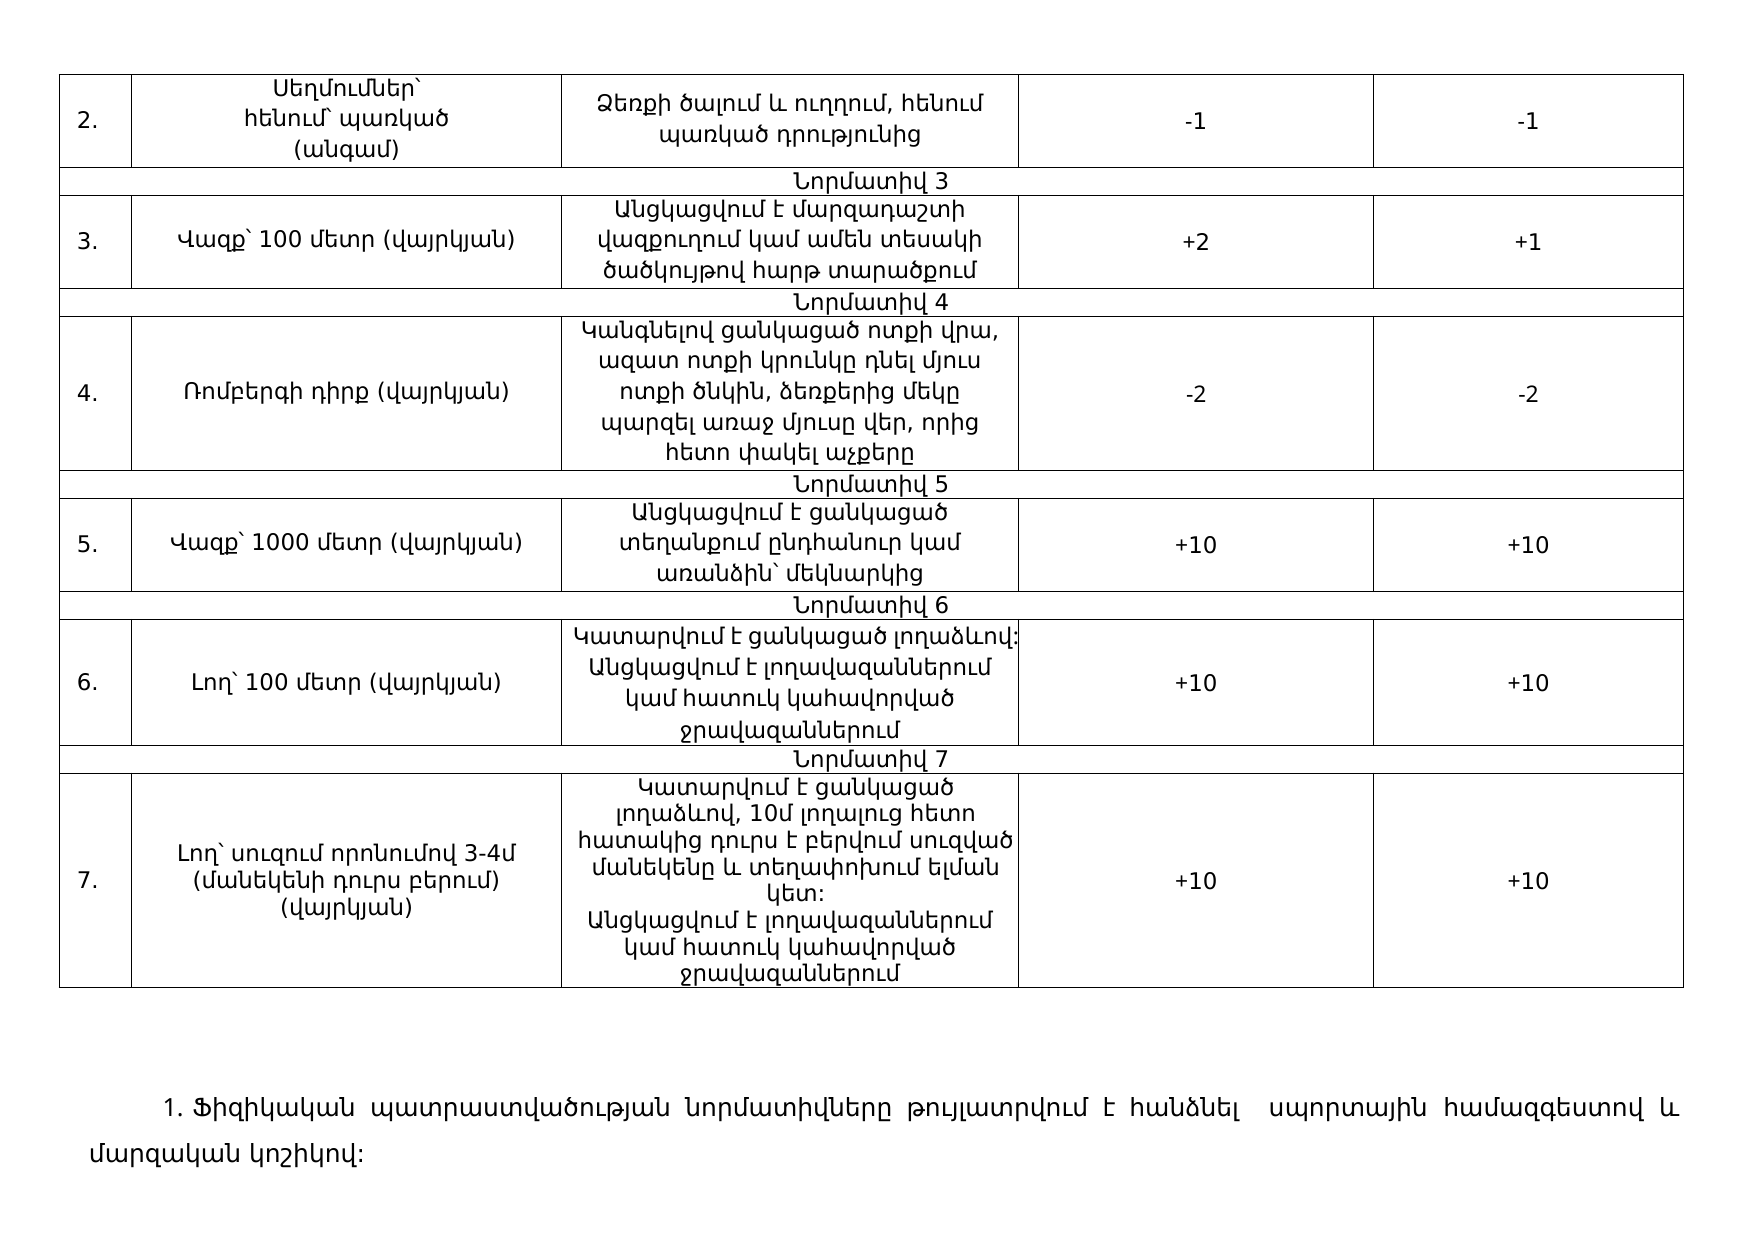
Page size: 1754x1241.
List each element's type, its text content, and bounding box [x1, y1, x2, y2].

table_cell Սեղմումներ՝ հենում՝ պառկած (անգամ) [132, 75, 561, 167]
table_cell -2 [1374, 317, 1683, 470]
table_cell -1 [1019, 75, 1373, 167]
table_cell [60, 196, 131, 288]
list Ֆիզիկական պատրաստվածության նորմատիվները թույլատրվում է հանձնել սպորտային համազգեստով և մարզական կոշիկով: [89, 1090, 1680, 1168]
table_cell Կատարվում է ցանկացած լողաձևով, 10մ լողալուց հետո հատակից դուրս է բերվում սուզված մանեկենը և տեղափոխում ելման կետ: Անցկացվում է լողավազաններում կամ հատուկ կահավորված ջրավազաններում [562, 774, 1018, 987]
table_cell Լող՝ 100 մետր (վայրկյան) [132, 620, 561, 745]
table_cell [60, 499, 131, 591]
table_cell Նորմատիվ 5 [60, 471, 1683, 498]
table_cell Ձեռքի ծալում և ուղղում, հենում պառկած դրությունից [562, 75, 1018, 167]
table_cell Լող՝ սուզում որոնումով 3-4մ (մանեկենի դուրս բերում) (վայրկյան) [132, 774, 561, 987]
table_cell [60, 75, 131, 167]
table_cell Անցկացվում է ցանկացած տեղանքում ընդհանուր կամ առանձին՝ մեկնարկից [562, 499, 1018, 591]
table_cell +10 [1374, 774, 1683, 987]
table_cell Նորմատիվ 3 [60, 168, 1683, 195]
table_cell Նորմատիվ 6 [60, 592, 1683, 619]
table_cell +10 [1019, 774, 1373, 987]
table_cell -1 [1374, 75, 1683, 167]
table_cell Վազք՝ 1000 մետր (վայրկյան) [132, 499, 561, 591]
table_cell -2 [1019, 317, 1373, 470]
table_cell Կանգնելով ցանկացած ոտքի վրա, ազատ ոտքի կրունկը դնել մյուս ոտքի ծնկին, ձեռքերից մեկը պարզել առաջ մյուսը վեր, որից հետո փակել աչքերը [562, 317, 1018, 470]
table_cell +10 [1019, 499, 1373, 591]
table_cell +1 [1374, 196, 1683, 288]
table_cell Վազք՝ 100 մետր (վայրկյան) [132, 196, 561, 288]
table_cell +10 [1019, 620, 1373, 745]
table_cell +10 [1374, 499, 1683, 591]
table_cell +2 [1019, 196, 1373, 288]
table_cell [60, 620, 131, 745]
table_cell [60, 774, 131, 987]
table_cell Նորմատիվ 7 [60, 746, 1683, 773]
table_cell +10 [1374, 620, 1683, 745]
table_cell Ռոմբերգի դիրք (վայրկյան) [132, 317, 561, 470]
table_cell [60, 317, 131, 470]
table_cell Անցկացվում է մարզադաշտի վազքուղում կամ ամեն տեսակի ծածկույթով հարթ տարածքում [562, 196, 1018, 288]
table_cell Կատարվում է ցանկացած լողաձևով: Անցկացվում է լողավազաններում կամ հատուկ կահավորված ջրավազաններում [562, 620, 1018, 745]
table_cell Նորմատիվ 4 [60, 289, 1683, 316]
